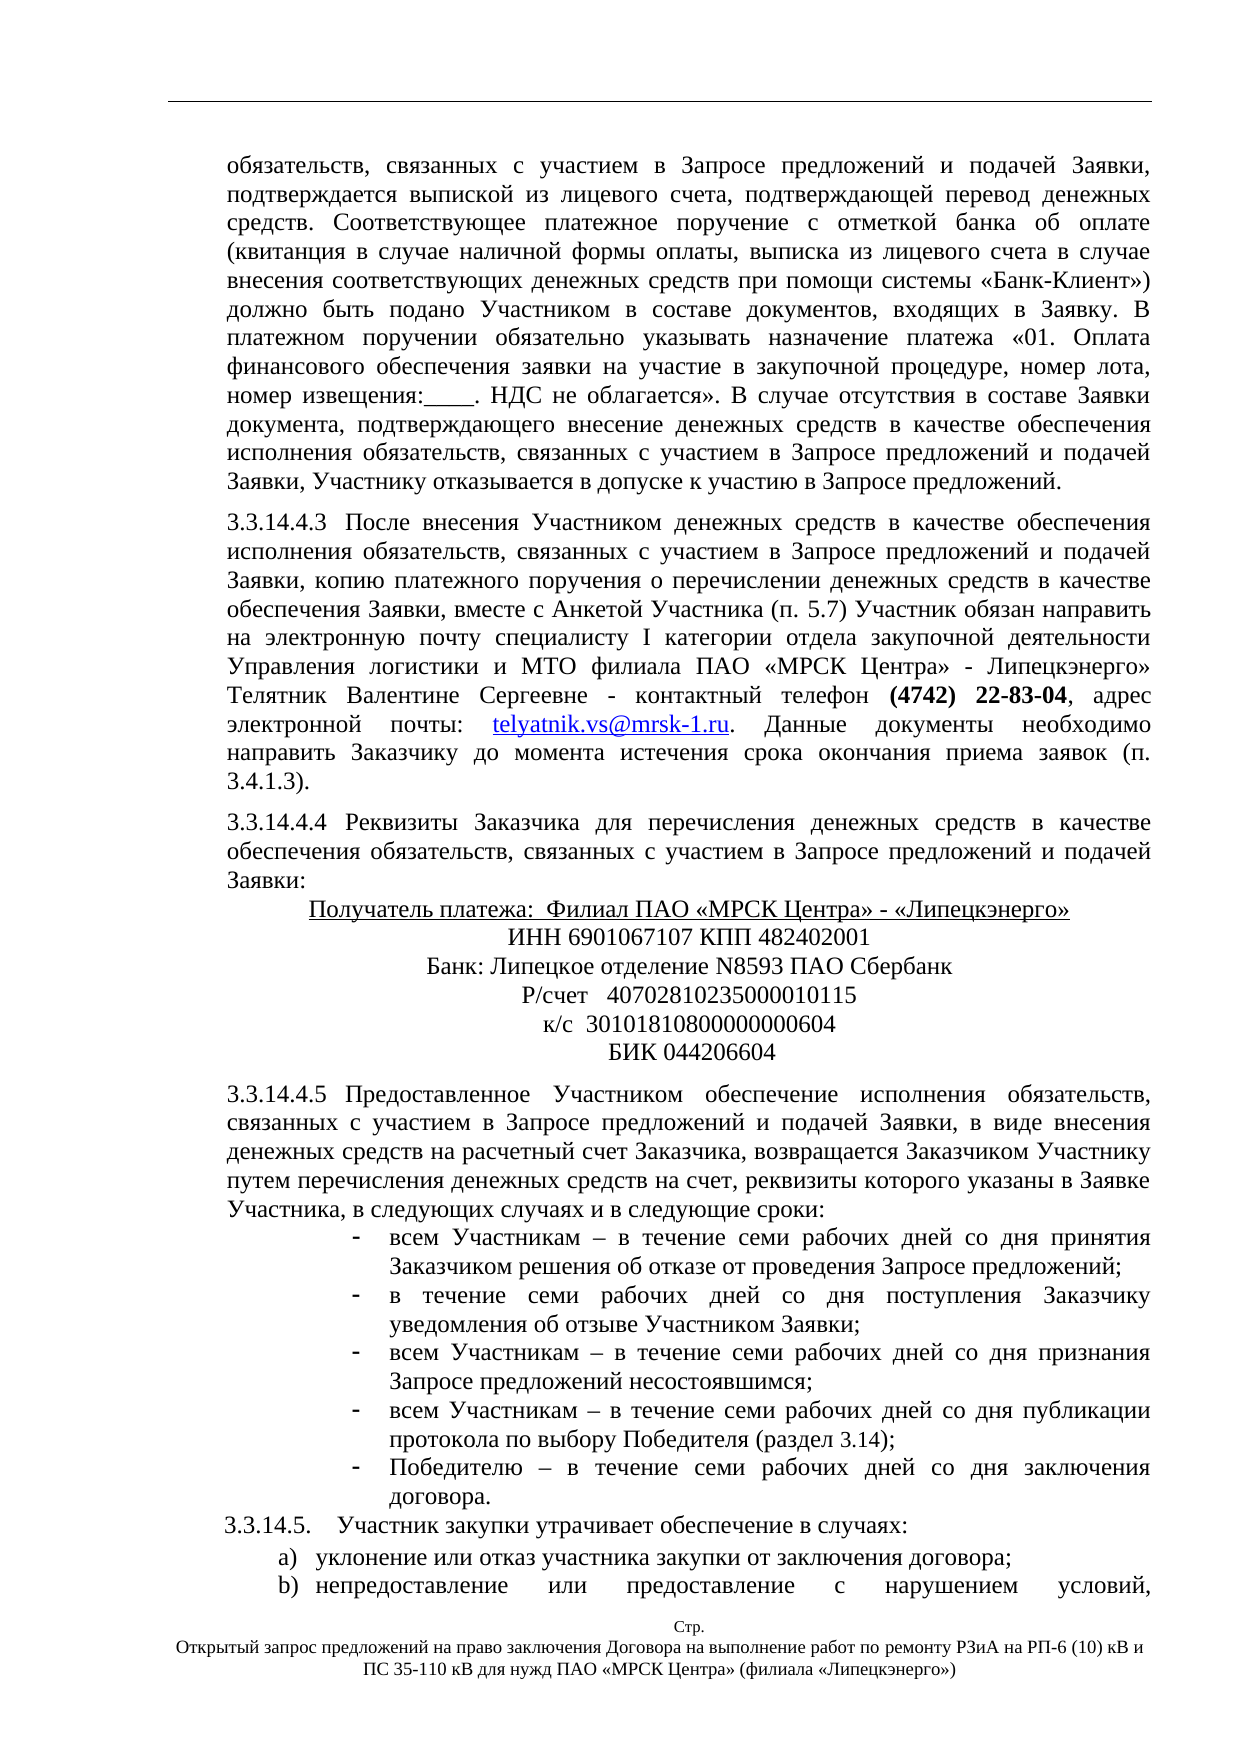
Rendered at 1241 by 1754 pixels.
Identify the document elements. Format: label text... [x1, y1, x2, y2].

list Реквизиты Заказчика для перечисления денежных средств в качестве обеспечения обязательств, связанных с участием в Запросе предложений и подачей Заявки: [227, 807, 1152, 894]
list Предоставленное Участником обеспечение исполнения обязательств, связанных с участием в Запросе предложений и подачей Заявки, в виде внесения денежных средств на расчетный счет Заказчика, возвращается Заказчиком Участнику путем перечисления денежных средств на счет, реквизиты которого указаны в Заявке Участника, в следующих случаях и в следующие сроки: [227, 1079, 1152, 1222]
list в течение семи рабочих дней со дня поступления Заказчику уведомления об отзыве Участником Заявки; [352, 1280, 1152, 1337]
list Участник закупки утрачивает обеспечение в случаях: [168, 1510, 1152, 1539]
list всем Участникам – в течение семи рабочих дней со дня принятия Заказчиком решения об отказе от проведения Запросе предложений; [352, 1222, 1152, 1280]
text Р/счет 40702810235000010115 [168, 980, 1152, 1009]
list всем Участникам – в течение семи рабочих дней со дня признания Запросе предложений несостоявшимся; [352, 1337, 1152, 1395]
list всем Участникам – в течение семи рабочих дней со дня публикации протокола по выбору Победителя (раздел 3.14); [352, 1395, 1152, 1452]
text к/с 30101810800000000604 [168, 1009, 1152, 1037]
list После внесения Участником денежных средств в качестве обеспечения исполнения обязательств, связанных с участием в Запросе предложений и подачей Заявки, копию платежного поручения о перечислении денежных средств в качестве обеспечения Заявки, вместе с Анкетой Участника (п. 5.7) Участник обязан направить на электронную почту специалисту I категории отдела закупочной деятельности Управления логистики и МТО филиала ПАО «МРСК Центра» - Липецкэнерго» Телятник Валентине Сергеевне - контактный телефон (4742) 22-83-04, адрес электронной почты: telyatnik.vs@mrsk-1.ru. Данные документы необходимо направить Заказчику до момента истечения срока окончания приема заявок (п. 3.4.1.3). [227, 507, 1152, 795]
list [278, 1570, 1152, 1599]
list БИК 044206604 [464, 1037, 1152, 1066]
text Получатель платежа: Филиал ПАО «МРСК Центра» - «Липецкэнерго» [168, 894, 1152, 922]
list Победителю – в течение семи рабочих дней со дня заключения договора. [352, 1452, 1152, 1510]
text ИНН 6901067107 КПП 482402001 [168, 922, 1152, 951]
text Банк: Липецкое отделение N8593 ПАО Сбербанк [168, 951, 1152, 980]
list уклонение или отказ участника закупки от заключения договора; [278, 1542, 1152, 1570]
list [227, 150, 1152, 495]
